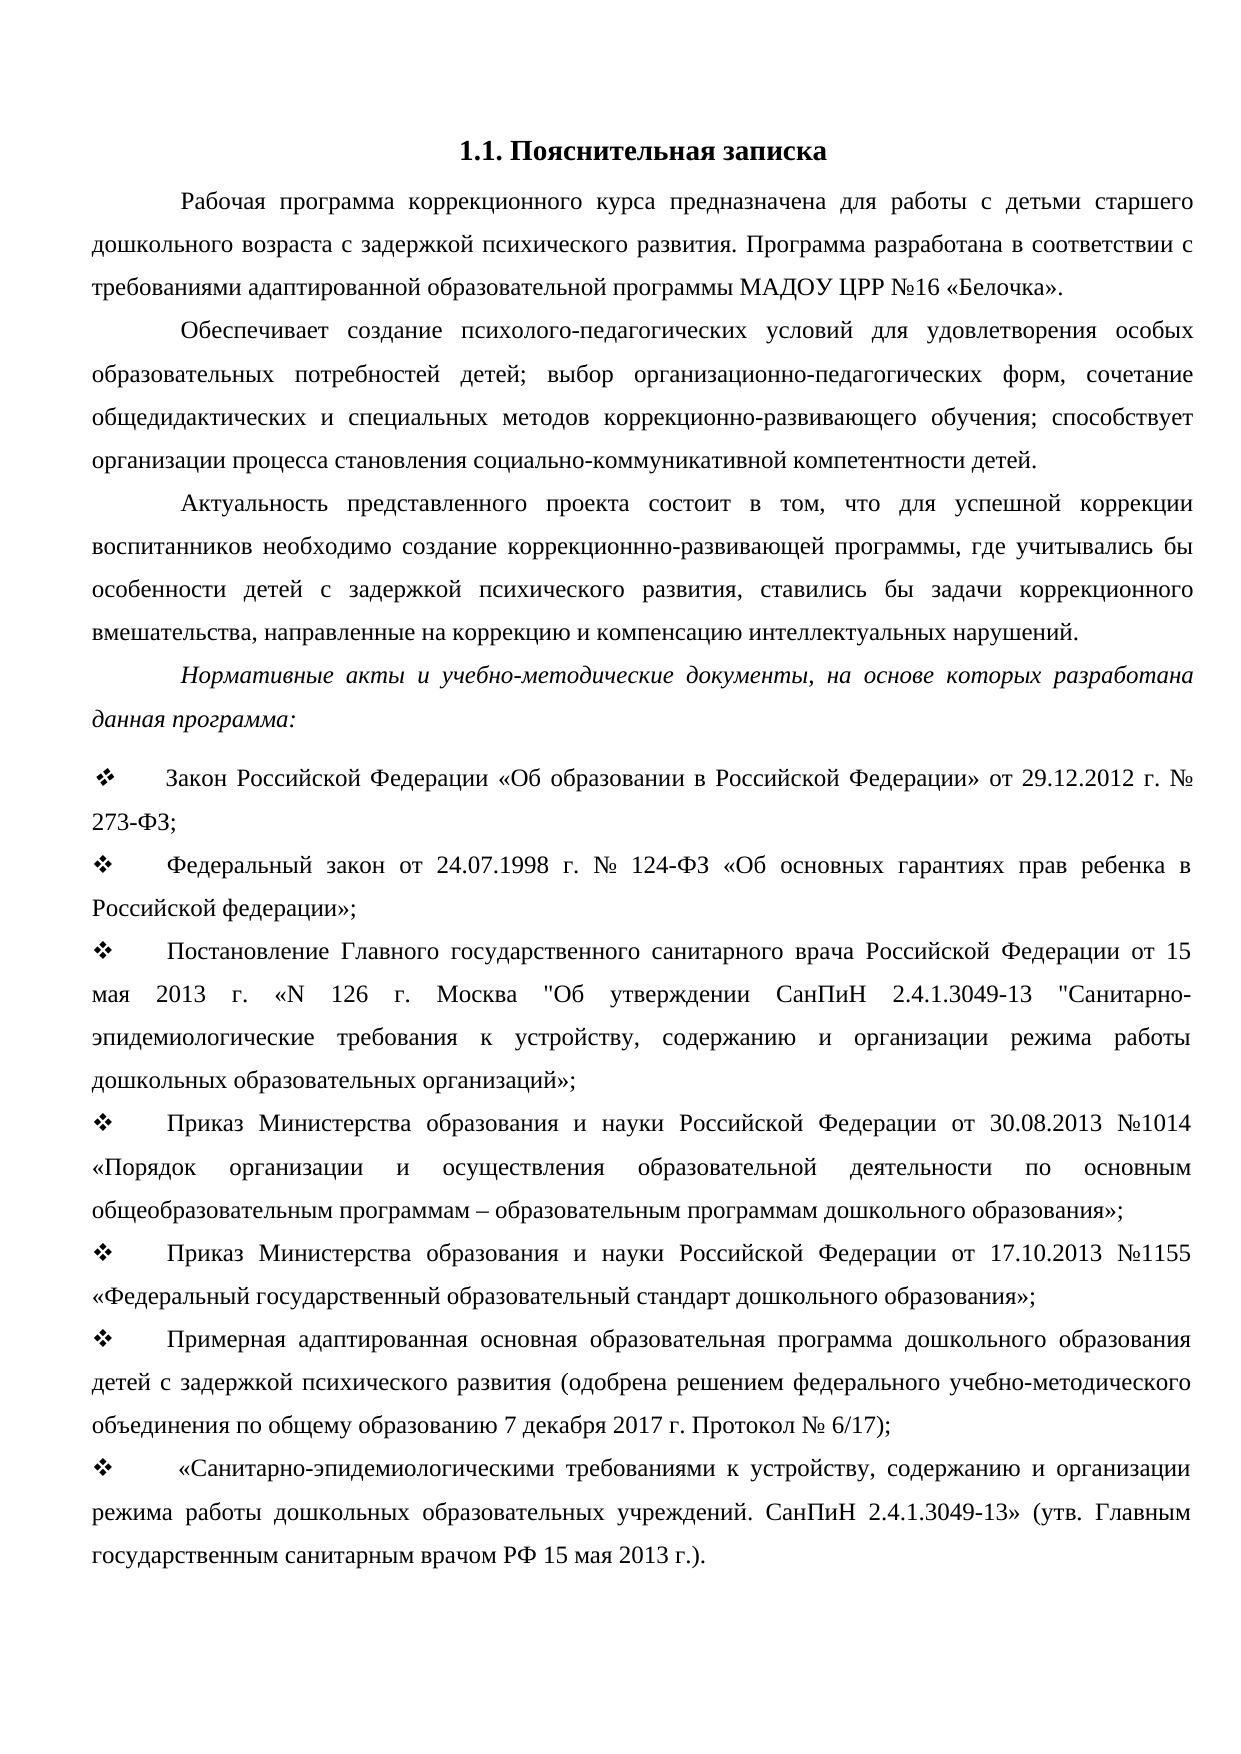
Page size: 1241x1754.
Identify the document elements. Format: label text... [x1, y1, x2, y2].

text Обеспечивает создание психолого-педагогических условий для удовлетворения особых образовательных потребностей детей; выбор организационно-педагогических форм, сочетание общедидактических и специальных методов коррекционно-развивающего обучения; способствует организации процесса становления социально-коммуникативной компетентности детей. [92, 316, 1194, 474]
list «Санитарно-эпидемиологическими требованиями к устройству, содержанию и организации режима работы дошкольных образовательных учреждений. СанПиН 2.4.1.3049-13» (утв. Главным государственным санитарным врачом РФ 15 мая .). [92, 1453, 1192, 1568]
list Федеральный закон от 24.07.1998 г. № 124-ФЗ «Об основных гарантиях прав ребенка в Российской федерации»; [92, 850, 1192, 922]
list Закон Российской Федерации «Об образовании в Российской Федерации» от 29.12.2012 г. № 273-ФЗ; [92, 763, 1194, 835]
text Нормативные акты и учебно-методические документы, на основе которых разработана данная программа: [92, 661, 1194, 732]
list Постановление Главного государственного санитарного врача Российской Федерации от 15 мая 2013 г. «N 126 г. Москва "Об утверждении СанПиН 2.4.1.3049-13 "Санитарно-эпидемиологические требования к устройству, содержанию и организации режима работы дошкольных образовательных организаций»; [92, 936, 1192, 1094]
list Приказ Министерства образования и науки Российской Федерации от 30.08.2013 №1014 «Порядок организации и осуществления образовательной деятельности по основным общеобразовательным программам – образовательным программам дошкольного образования»; [92, 1108, 1192, 1223]
text Рабочая программа коррекционного курса предназначена для работы с детьми старшего дошкольного возраста с задержкой психического развития. Программа разработана в соответствии с требованиями адаптированной образовательной программы МАДОУ ЦРР №16 «Белочка». [92, 186, 1194, 301]
list Приказ Министерства образования и науки Российской Федерации от 17.10.2013 №1155 «Федеральный государственный образовательный стандарт дошкольного образования»; [92, 1238, 1192, 1310]
text 1.1. Пояснительная записка [92, 133, 1194, 167]
list Примерная адаптированная основная образовательная программа дошкольного образования детей с задержкой психического развития (одобрена решением федерального учебно-методического объединения по общему образованию 7 декабря 2017 г. Протокол № 6/17); [92, 1324, 1192, 1439]
text Актуальность представленного проекта состоит в том, что для успешной коррекции воспитанников необходимо создание коррекционнно-развивающей программы, где учитывались бы особенности детей с задержкой психического развития, ставились бы задачи коррекционного вмешательства, направленные на коррекцию и компенсацию интеллектуальных нарушений. [92, 488, 1194, 646]
